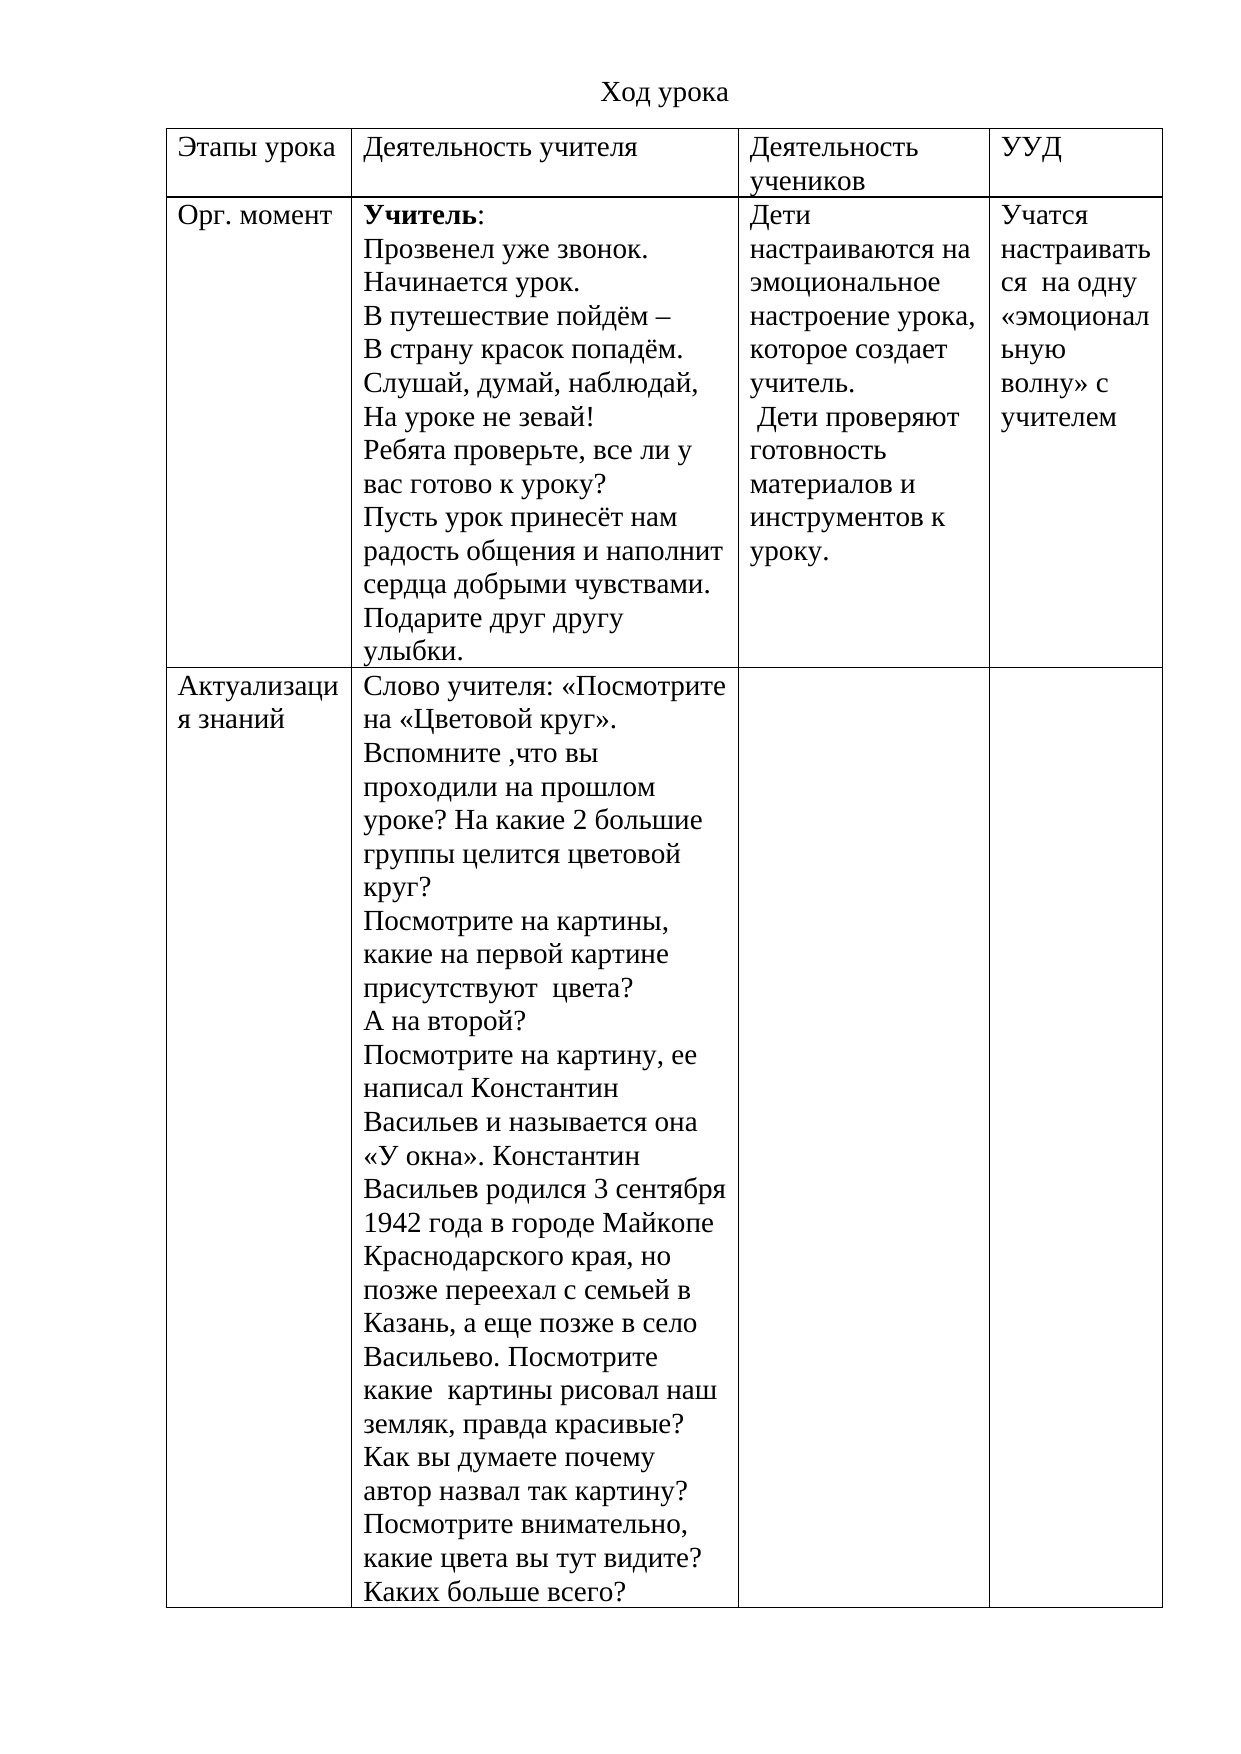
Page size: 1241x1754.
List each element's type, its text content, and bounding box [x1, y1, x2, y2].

table_cell Актуализация знаний [167, 668, 351, 1607]
table_cell Дети настраиваются на эмоциональное настроение урока, которое создает учитель. Дети проверяют готовность материалов и инструментов к уроку. [739, 198, 989, 667]
table_header УУД [990, 129, 1162, 196]
table_header Этапы урока [167, 129, 351, 196]
table_header Деятельность учителя [352, 129, 738, 196]
text Ход урока [177, 74, 1152, 107]
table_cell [352, 668, 738, 1607]
table_cell Учатся настраиваться на одну «эмоциональную волну» с учителем [990, 198, 1162, 667]
table_cell Учитель: Прозвенел уже звонок. Начинается урок. В путешествие пойдём – В страну красок попадём. Слушай, думай, наблюдай, На уроке не зевай! Ребята проверьте, все ли у вас готово к уроку? Пусть урок принесёт нам радость общения и наполнит сердца добрыми чувствами. Подарите друг другу улыбки. [352, 198, 738, 667]
table_cell [739, 668, 989, 1607]
table_cell Орг. момент [167, 198, 351, 667]
table_header Деятельность учеников [739, 129, 989, 196]
table_cell [990, 668, 1162, 1607]
